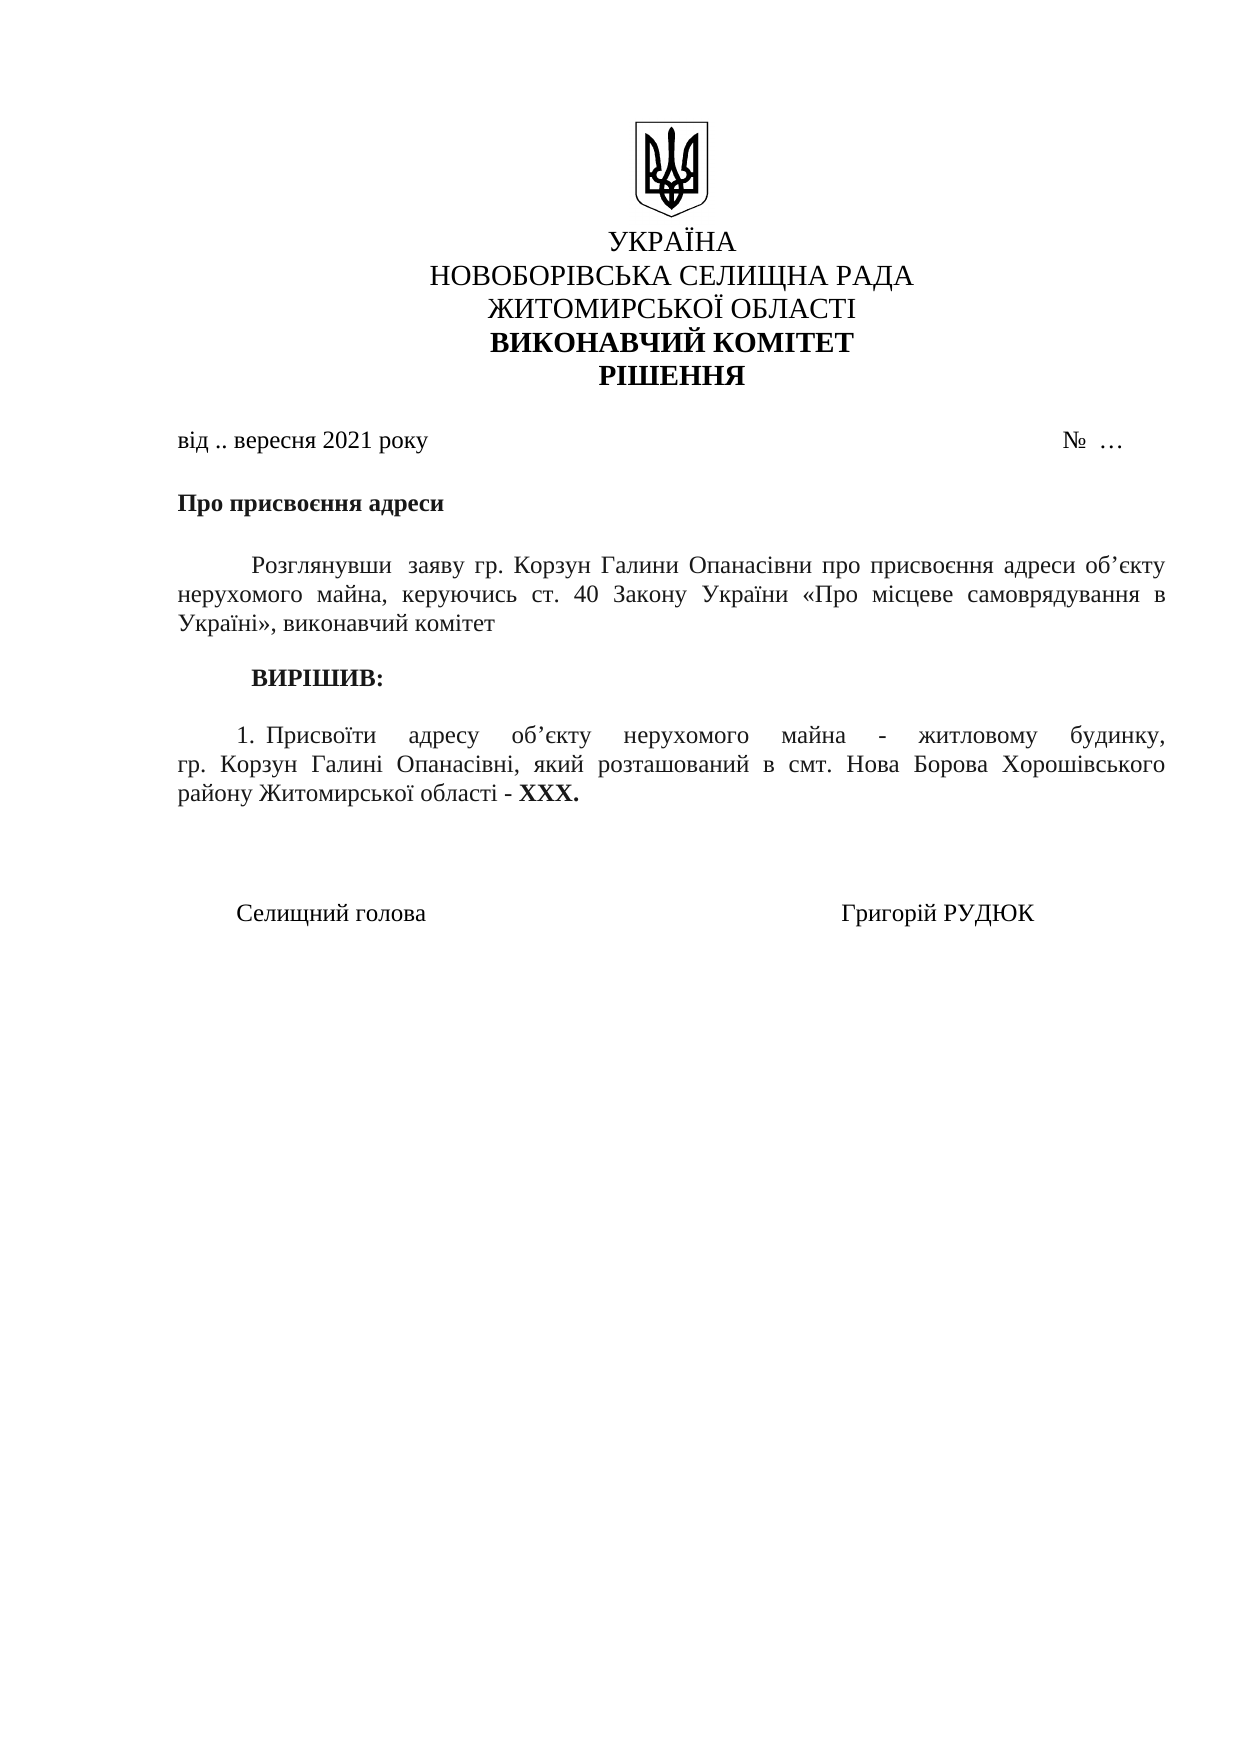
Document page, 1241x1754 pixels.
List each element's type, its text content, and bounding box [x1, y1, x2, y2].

text ЖИТОМИРСЬКОЇ ОБЛАСТІ [177, 291, 1167, 325]
text РІШЕННЯ [177, 358, 1167, 392]
list Присвоїти адресу об’єкту нерухомого майна - житловому будинку, гр. Корзун Галині Опанасівні, який розташований в смт. Нова Борова Хорошівського району Житомирської області - ХХХ. [177, 720, 1167, 807]
picture [628, 118, 715, 225]
text УКРАЇНА [177, 224, 1167, 258]
text від .. вересня 2021 року № … [177, 426, 1167, 454]
text Розглянувши заяву гр. Корзун Галини Опанасівни про присвоєння адреси об’єкту нерухомого майна, керуючись ст. 40 Закону України «Про місцеве самоврядування в Україні», виконавчий комітет [177, 550, 1167, 636]
text Селищний голова Григорій РУДЮК [177, 898, 1167, 926]
text ВИКОНАВЧИЙ КОМІТЕТ [177, 325, 1167, 358]
text НОВОБОРІВСЬКА СЕЛИЩНА РАДА [177, 258, 1167, 291]
text Про присвоєння адреси [177, 488, 1167, 517]
text ВИРІШИВ: [177, 663, 1167, 692]
